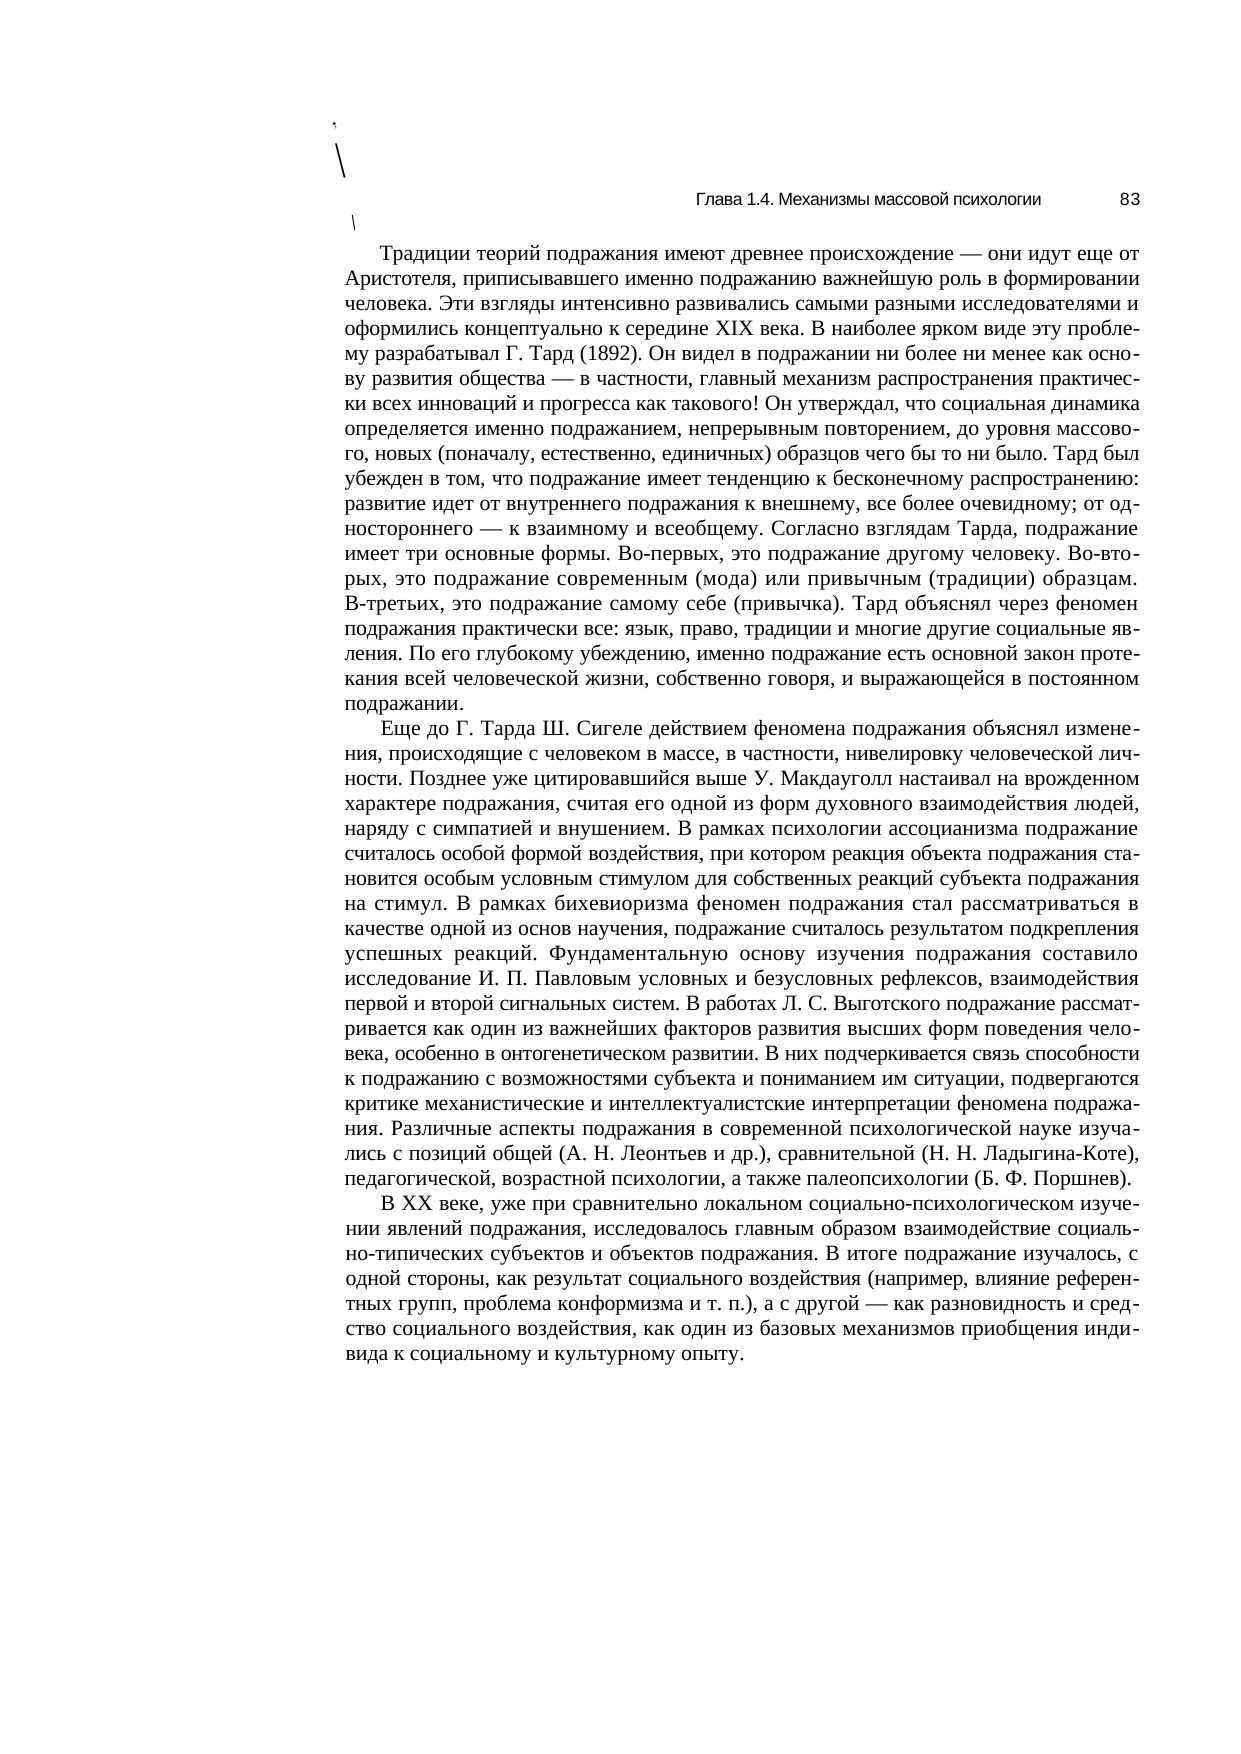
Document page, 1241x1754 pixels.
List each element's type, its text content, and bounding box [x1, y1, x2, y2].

text \ [350, 209, 1140, 236]
text В XX веке, уже при сравнительно локальном социально-психологическом изучении явлений подражания, исследовалось главным образом взаимодействие социально-типических субъектов и объектов подражания. В итоге подражание изучалось, с одной стороны, как результат социального воздействия (например, влияние референтных групп, проблема конформизма и т. п.), а с другой — как разновидность и средство социального воздействия, как один из базовых механизмов приобщения индивида к социальному и культурному опыту. [345, 1191, 1139, 1366]
text Еще до Г. Тарда Ш. Сигеле действием феномена подражания объяснял изменения, происходящие с человеком в массе, в частности, нивелировку человеческой личности. Позднее уже цитировавшийся выше У. Макдауголл настаивал на врожденном характере подражания, считая его одной из форм духовного взаимодействия людей, наряду с симпатией и внушением. В рамках психологии ассоцианизма подражание считалось особой формой воздействия, при котором реакция объекта подражания становится особым условным стимулом для собственных реакций субъекта подражания на стимул. В рамках бихевиоризма феномен подражания стал рассматриваться в качестве одной из основ научения, подражание считалось результатом подкрепления успешных реакций. Фундаментальную основу изучения подражания составило исследование И. П. Павловым условных и безусловных рефлексов, взаимодействия первой и второй сигнальных систем. В работах Л. С. Выготского подражание рассматривается как один из важнейших факторов развития высших форм поведения человека, особенно в онтогенетическом развитии. В них подчеркивается связь способности к подражанию с возможностями субъекта и пониманием им ситуации, подвергаются критике механистические и интеллектуалистские интерпретации феномена подражания. Различные аспекты подражания в современной психологической науке изучались с позиций общей (А. Н. Леонтьев и др.), сравнительной (Н. Н. Ладыгина-Коте), педагогической, возрастной психологии, а также палеопсихологии (Б. Ф. Поршнев). [344, 716, 1140, 1191]
text Традиции теорий подражания имеют древнее происхождение — они идут еще от Аристотеля, приписывавшего именно подражанию важнейшую роль в формировании человека. Эти взгляды интенсивно развивались самыми разными исследователями и оформились концептуально к середине XIX века. В наиболее ярком виде эту проблему разрабатывал Г. Тард (1892). Он видел в подражании ни более ни менее как основу развития общества — в частности, главный механизм распространения практически всех инноваций и прогресса как такового! Он утверждал, что социальная динамика определяется именно подражанием, непрерывным повторением, до уровня массового, новых (поначалу, естественно, единичных) образцов чего бы то ни было. Тард был убежден в том, что подражание имеет тенденцию к бесконечному распространению: развитие идет от внутреннего подражания к внешнему, все более очевидному; от одностороннего — к взаимному и всеобщему. Согласно взглядам Тарда, подражание имеет три основные формы. Во-первых, это подражание другому человеку. Во-вторых, это подражание современным (мода) или привычным (традиции) образцам. В-третьих, это подражание самому себе (привычка). Тард объяснял через феномен подражания практически все: язык, право, традиции и многие другие социальные явления. По его глубокому убеждению, именно подражание есть основной закон протекания всей человеческой жизни, собственно говоря, и выражающейся в постоянном подражании. [344, 240, 1140, 715]
text Глава 1.4. Механизмы массовой психологии 83 [332, 189, 1140, 209]
text \ [335, 130, 1140, 189]
